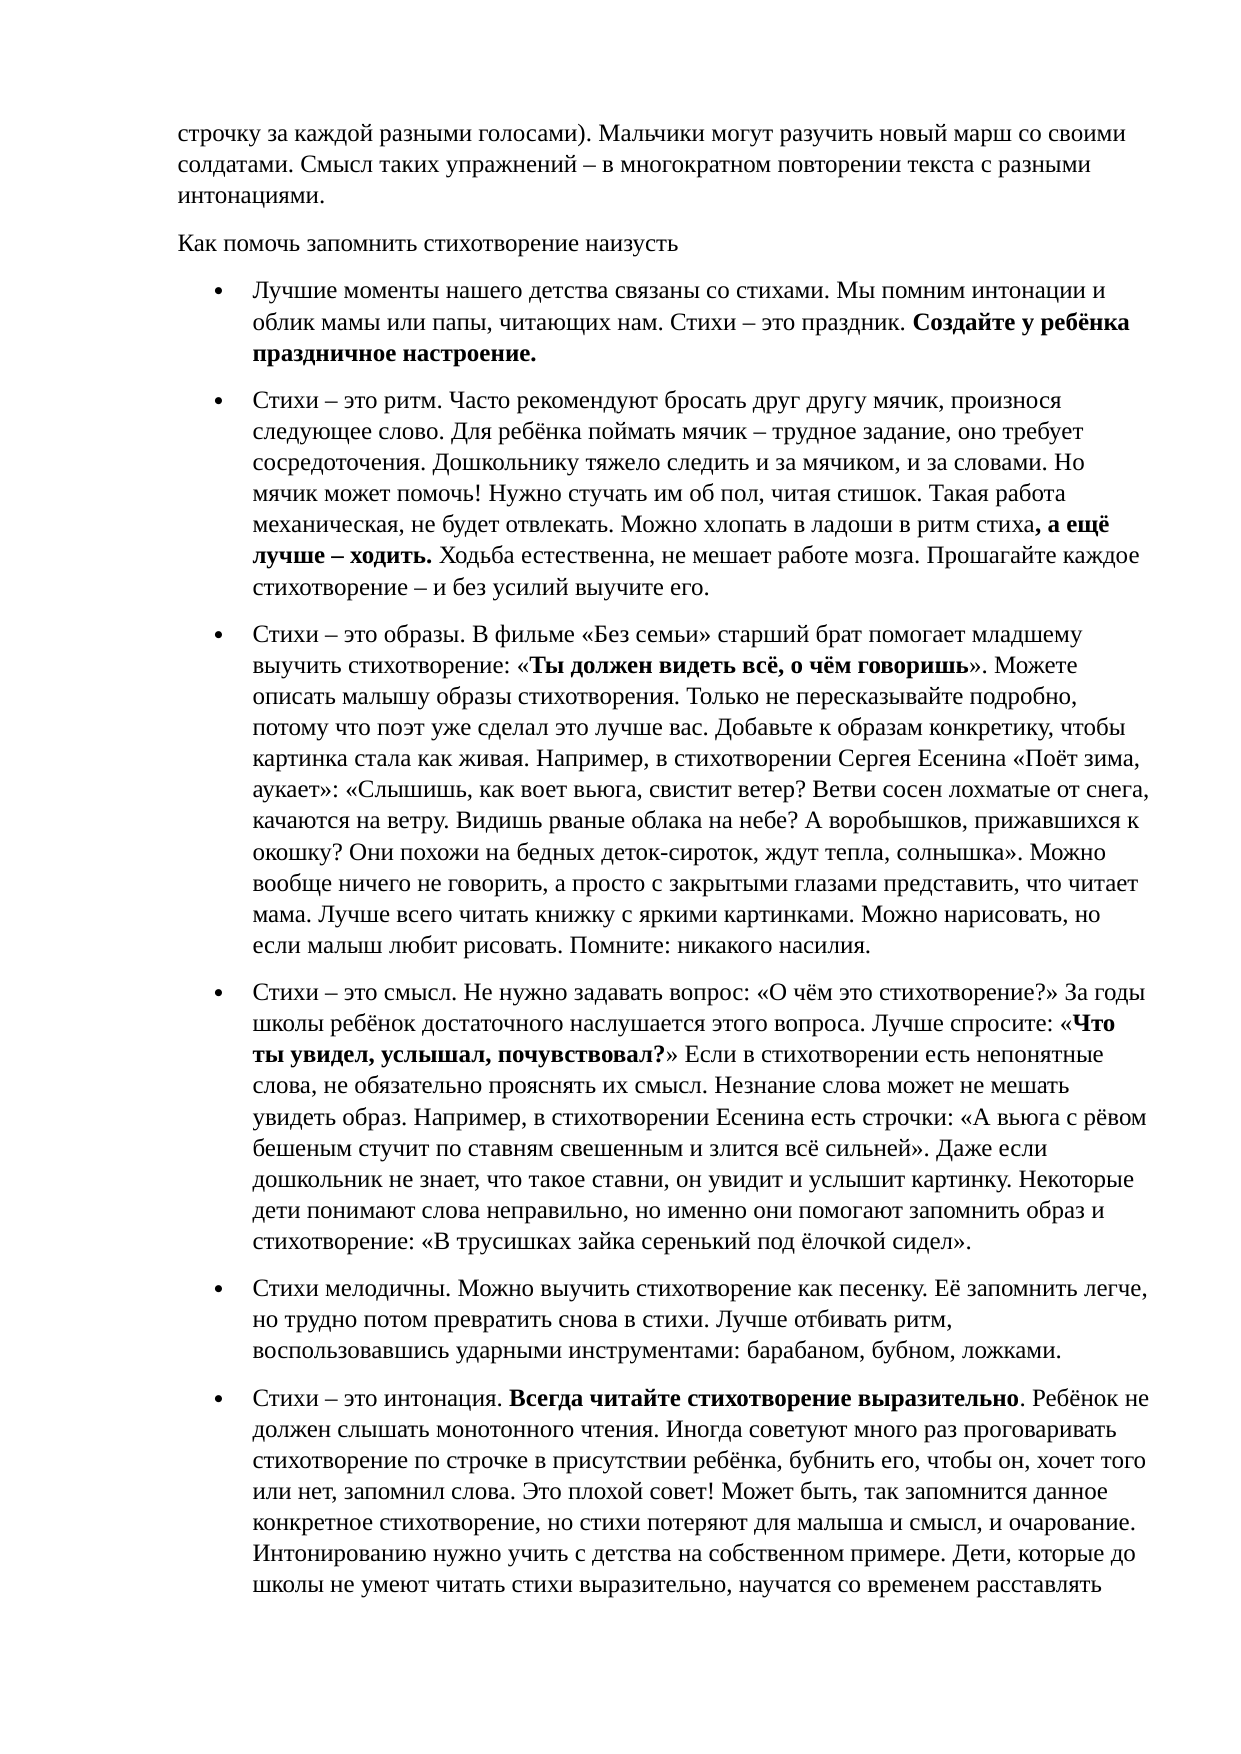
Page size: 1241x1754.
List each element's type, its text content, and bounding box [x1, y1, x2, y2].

list Стихи – это ритм. Часто рекомендуют бросать друг другу мячик, произнося следующее слово. Для ребёнка поймать мячик – трудное задание, оно требует сосредоточения. Дошкольнику тяжело следить и за мячиком, и за словами. Но мячик может помочь! Нужно стучать им об пол, читая стишок. Такая работа механическая, не будет отвлекать. Можно хлопать в ладоши в ритм стиха, а ещё лучше – ходить. Ходьба естественна, не мешает работе мозга. Прошагайте каждое стихотворение – и без усилий выучите его. [215, 385, 1152, 600]
list Стихи – это смысл. Не нужно задавать вопрос: «О чём это стихотворение?» За годы школы ребёнок достаточного наслушается этого вопроса. Лучше спросите: «Что ты увидел, услышал, почувствовал?» Если в стихотворении есть непонятные слова, не обязательно прояснять их смысл. Незнание слова может не мешать увидеть образ. Например, в стихотворении Есенина есть строчки: «А вьюга с рёвом бешеным стучит по ставням свешенным и злится всё сильней». Даже если дошкольник не знает, что такое ставни, он увидит и услышит картинку. Некоторые дети понимают слова неправильно, но именно они помогают запомнить образ и стихотворение: «В трусишках зайка серенький под ёлочкой сидел». [215, 977, 1152, 1254]
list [215, 1383, 1152, 1598]
list Стихи – это образы. В фильме «Без семьи» старший брат помогает младшему выучить стихотворение: «Ты должен видеть всё, о чём говоришь». Можете описать малышу образы стихотворения. Только не пересказывайте подробно, потому что поэт уже сделал это лучше вас. Добавьте к образам конкретику, чтобы картинка стала как живая. Например, в стихотворении Сергея Есенина «Поёт зима, аукает»: «Слышишь, как воет вьюга, свистит ветер? Ветви сосен лохматые от снега, качаются на ветру. Видишь рваные облака на небе? А воробышков, прижавшихся к окошку? Они похожи на бедных деток-сироток, ждут тепла, солнышка». Можно вообще ничего не говорить, а просто с закрытыми глазами представить, что читает мама. Лучше всего читать книжку с яркими картинками. Можно нарисовать, но если малыш любит рисовать. Помните: никакого насилия. [215, 619, 1152, 958]
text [177, 118, 1152, 209]
list Лучшие моменты нашего детства связаны со стихами. Мы помним интонации и облик мамы или папы, читающих нам. Стихи – это праздник. Создайте у ребёнка праздничное настроение. [215, 276, 1152, 366]
text Как помочь запомнить стихотворение наизусть [177, 228, 1152, 257]
list Стихи мелодичны. Можно выучить стихотворение как песенку. Её запомнить легче, но трудно потом превратить снова в стихи. Лучше отбивать ритм, воспользовавшись ударными инструментами: барабаном, бубном, ложками. [215, 1273, 1152, 1364]
